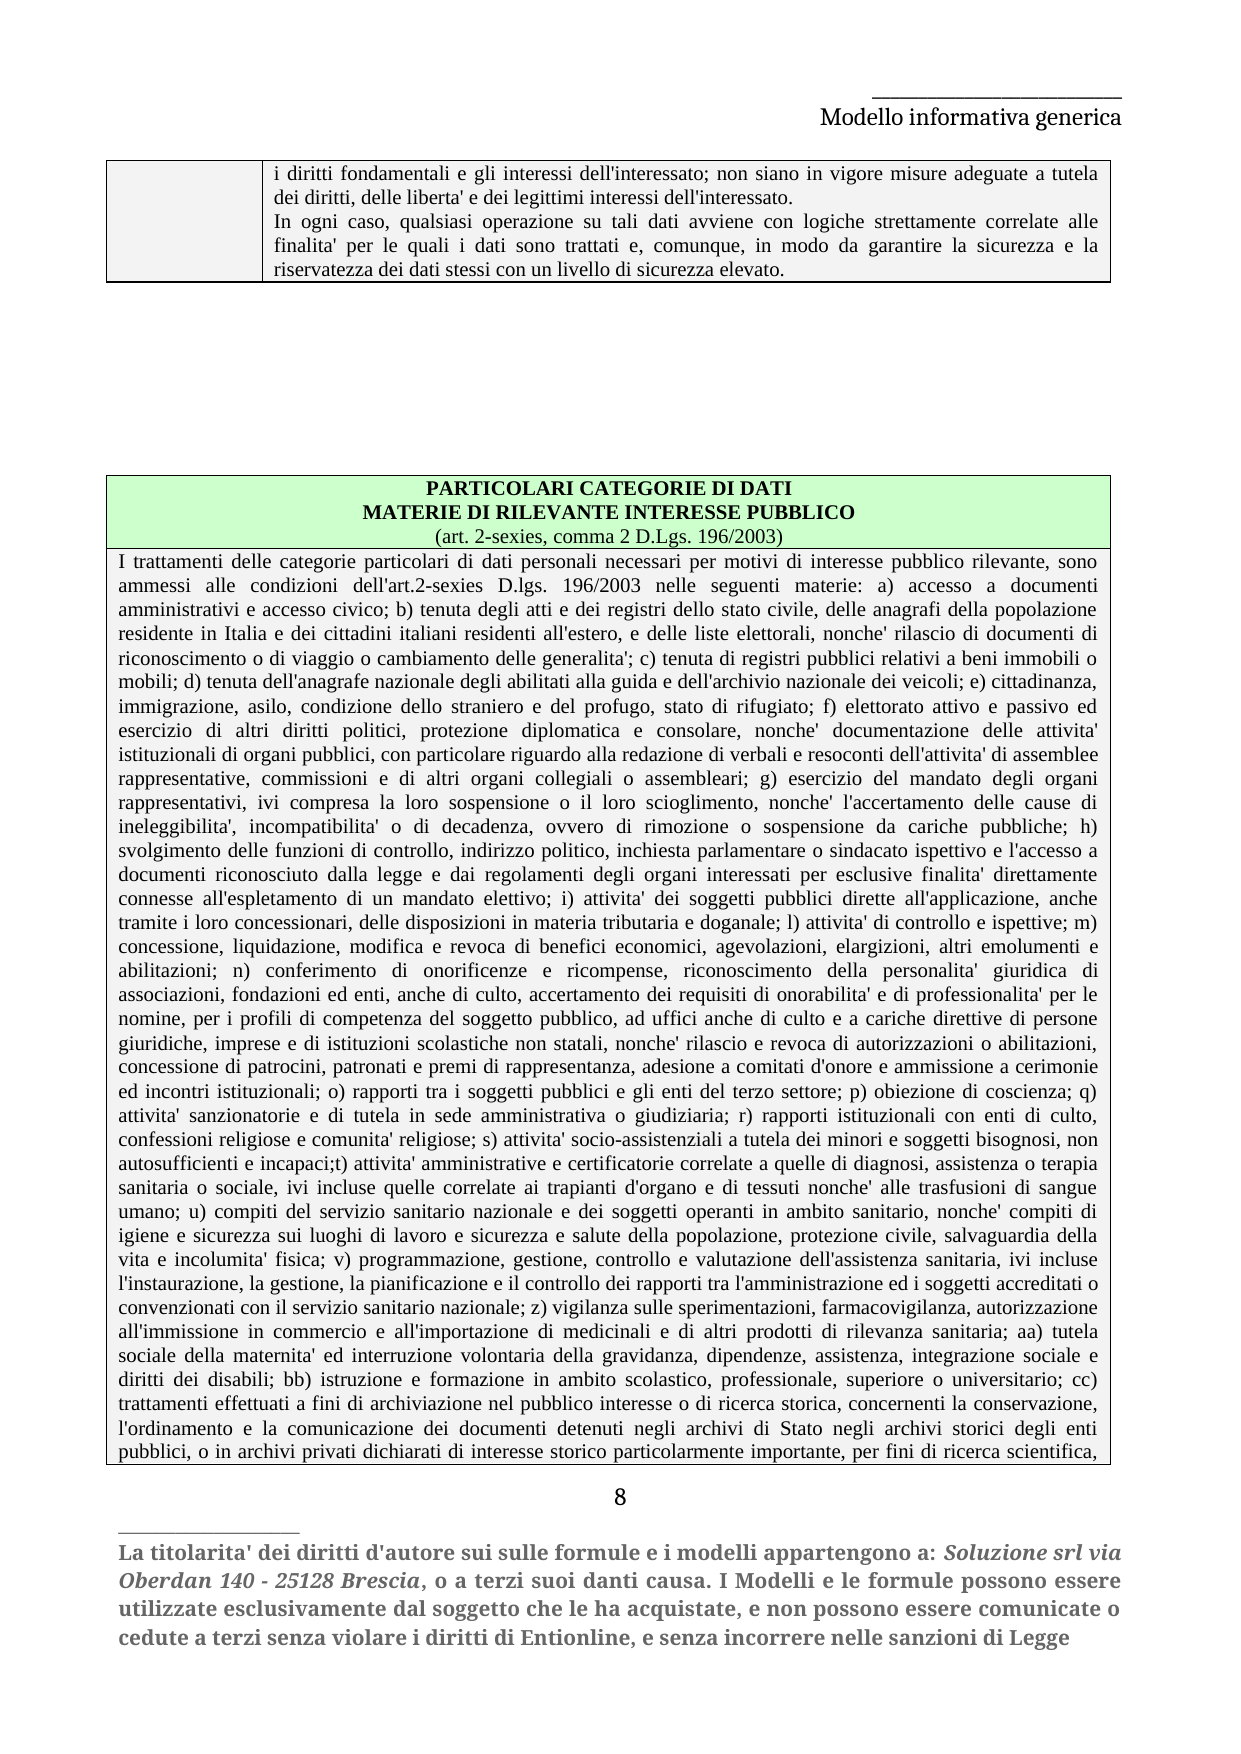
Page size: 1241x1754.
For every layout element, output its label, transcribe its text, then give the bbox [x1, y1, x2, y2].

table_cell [107, 549, 1110, 1463]
table_header PARTICOLARI CATEGORIE DI DATI MATERIE DI RILEVANTE INTERESSE PUBBLICO (art. 2-sexies, comma 2 D.Lgs. 196/2003) [107, 476, 1110, 548]
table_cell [107, 161, 262, 281]
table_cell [263, 161, 1110, 281]
